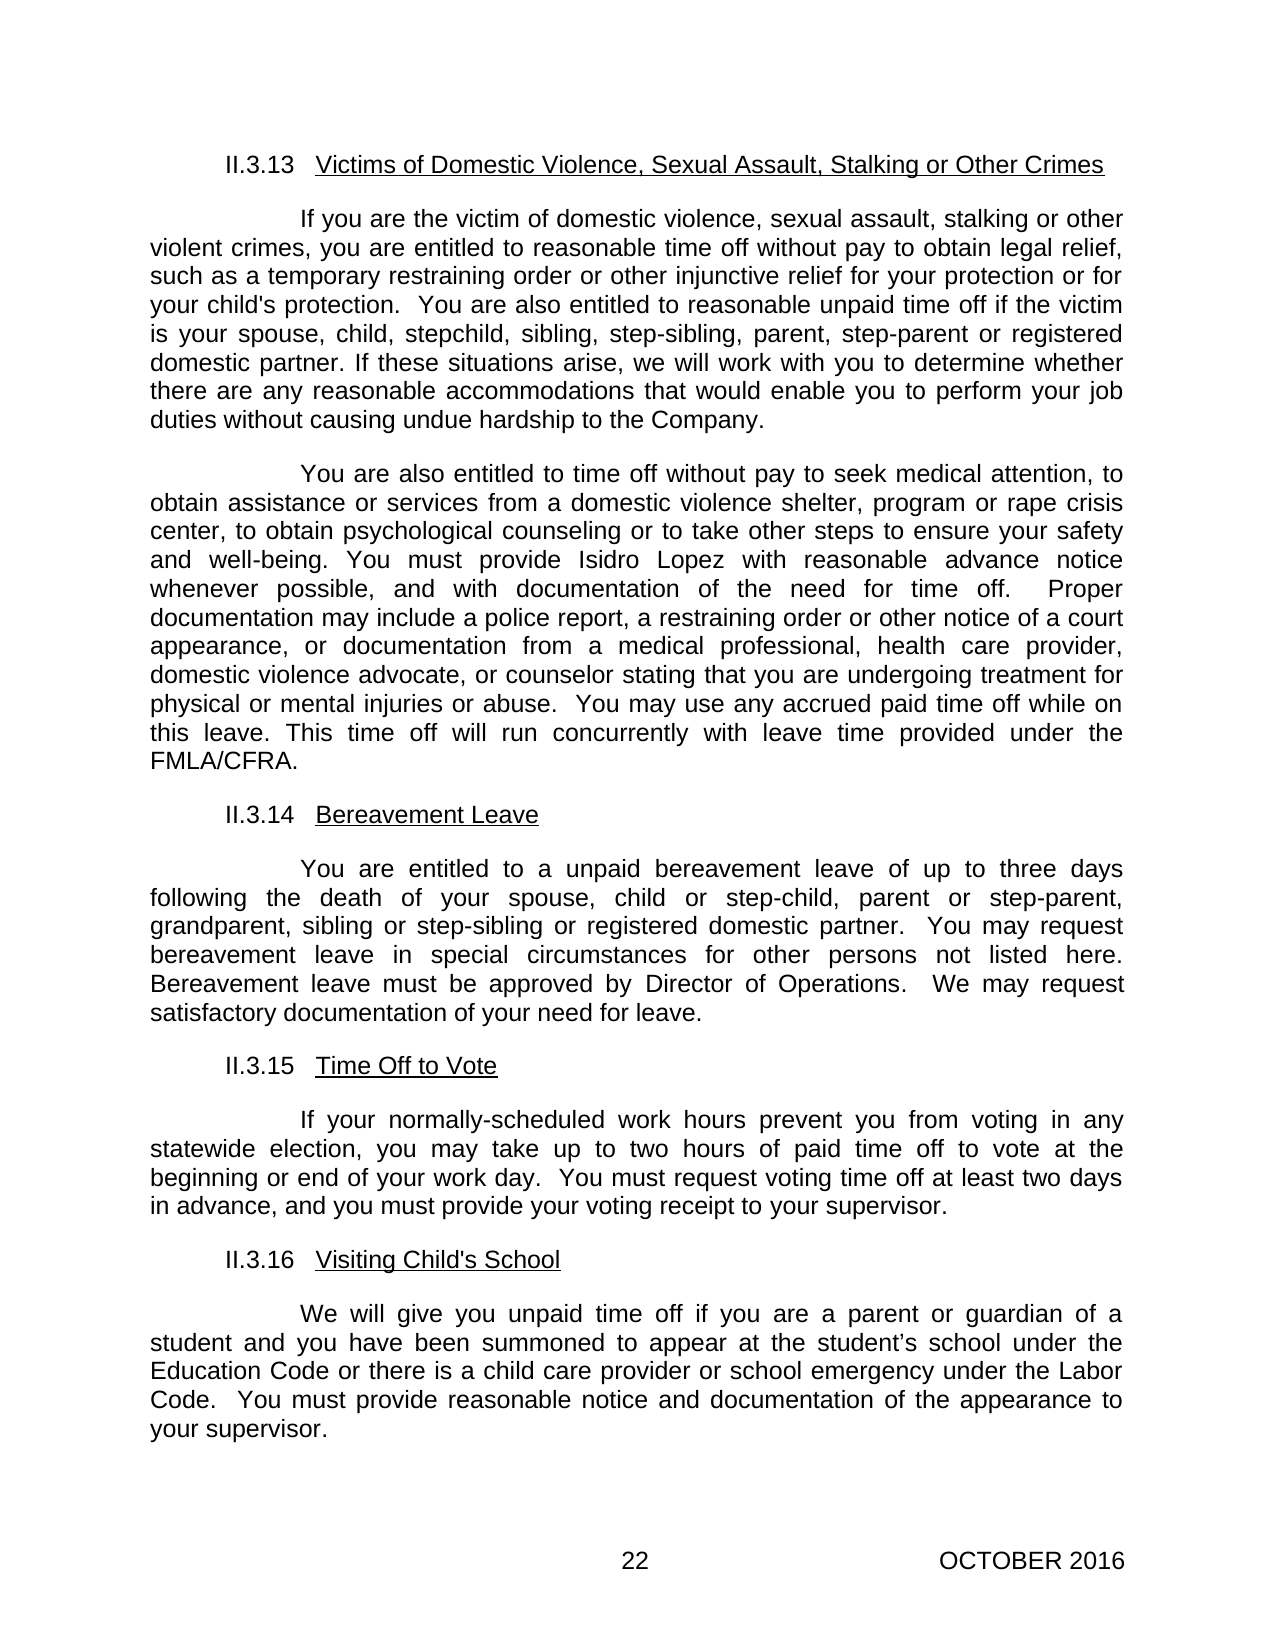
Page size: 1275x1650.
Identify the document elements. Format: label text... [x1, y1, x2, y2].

subtitle Time Off to Vote [150, 1051, 1125, 1080]
text You are entitled to a unpaid bereavement leave of up to three days following the death of your spouse, child or step-child, parent or step-parent, grandparent, sibling or step-sibling or registered domestic partner. You may request bereavement leave in special circumstances for other persons not listed here. Bereavement leave must be approved by Director of Operations. We may request satisfactory documentation of your need for leave. [150, 854, 1125, 1026]
subtitle Bereavement Leave [150, 800, 1125, 829]
subtitle Visiting Child's School [150, 1245, 1125, 1274]
text If your normally-scheduled work hours prevent you from voting in any statewide election, you may take up to two hours of paid time off to vote at the beginning or end of your work day. You must request voting time off at least two days in advance, and you must provide your voting receipt to your supervisor. [150, 1105, 1125, 1220]
subtitle Victims of Domestic Violence, Sexual Assault, Stalking or Other Crimes [150, 150, 1125, 179]
text You are also entitled to time off without pay to seek medical attention, to obtain assistance or services from a domestic violence shelter, program or rape crisis center, to obtain psychological counseling or to take other steps to ensure your safety and well-being. You must provide Isidro Lopez with reasonable advance notice whenever possible, and with documentation of the need for time off. Proper documentation may include a police report, a restraining order or other notice of a court appearance, or documentation from a medical professional, health care provider, domestic violence advocate, or counselor stating that you are undergoing treatment for physical or mental injuries or abuse. You may use any accrued paid time off while on this leave. This time off will run concurrently with leave time provided under the FMLA/CFRA. [150, 459, 1125, 775]
text We will give you unpaid time off if you are a parent or guardian of a student and you have been summoned to appear at the student’s school under the Education Code or there is a child care provider or school emergency under the Labor Code. You must provide reasonable notice and documentation of the appearance to your supervisor. [150, 1299, 1125, 1442]
text If you are the victim of domestic violence, sexual assault, stalking or other violent crimes, you are entitled to reasonable time off without pay to obtain legal relief, such as a temporary restraining order or other injunctive relief for your protection or for your child's protection. You are also entitled to reasonable unpaid time off if the victim is your spouse, child, stepchild, sibling, step-sibling, parent, step-parent or registered domestic partner. If these situations arise, we will work with you to determine whether there are any reasonable accommodations that would enable you to perform your job duties without causing undue hardship to the Company. [150, 204, 1125, 434]
